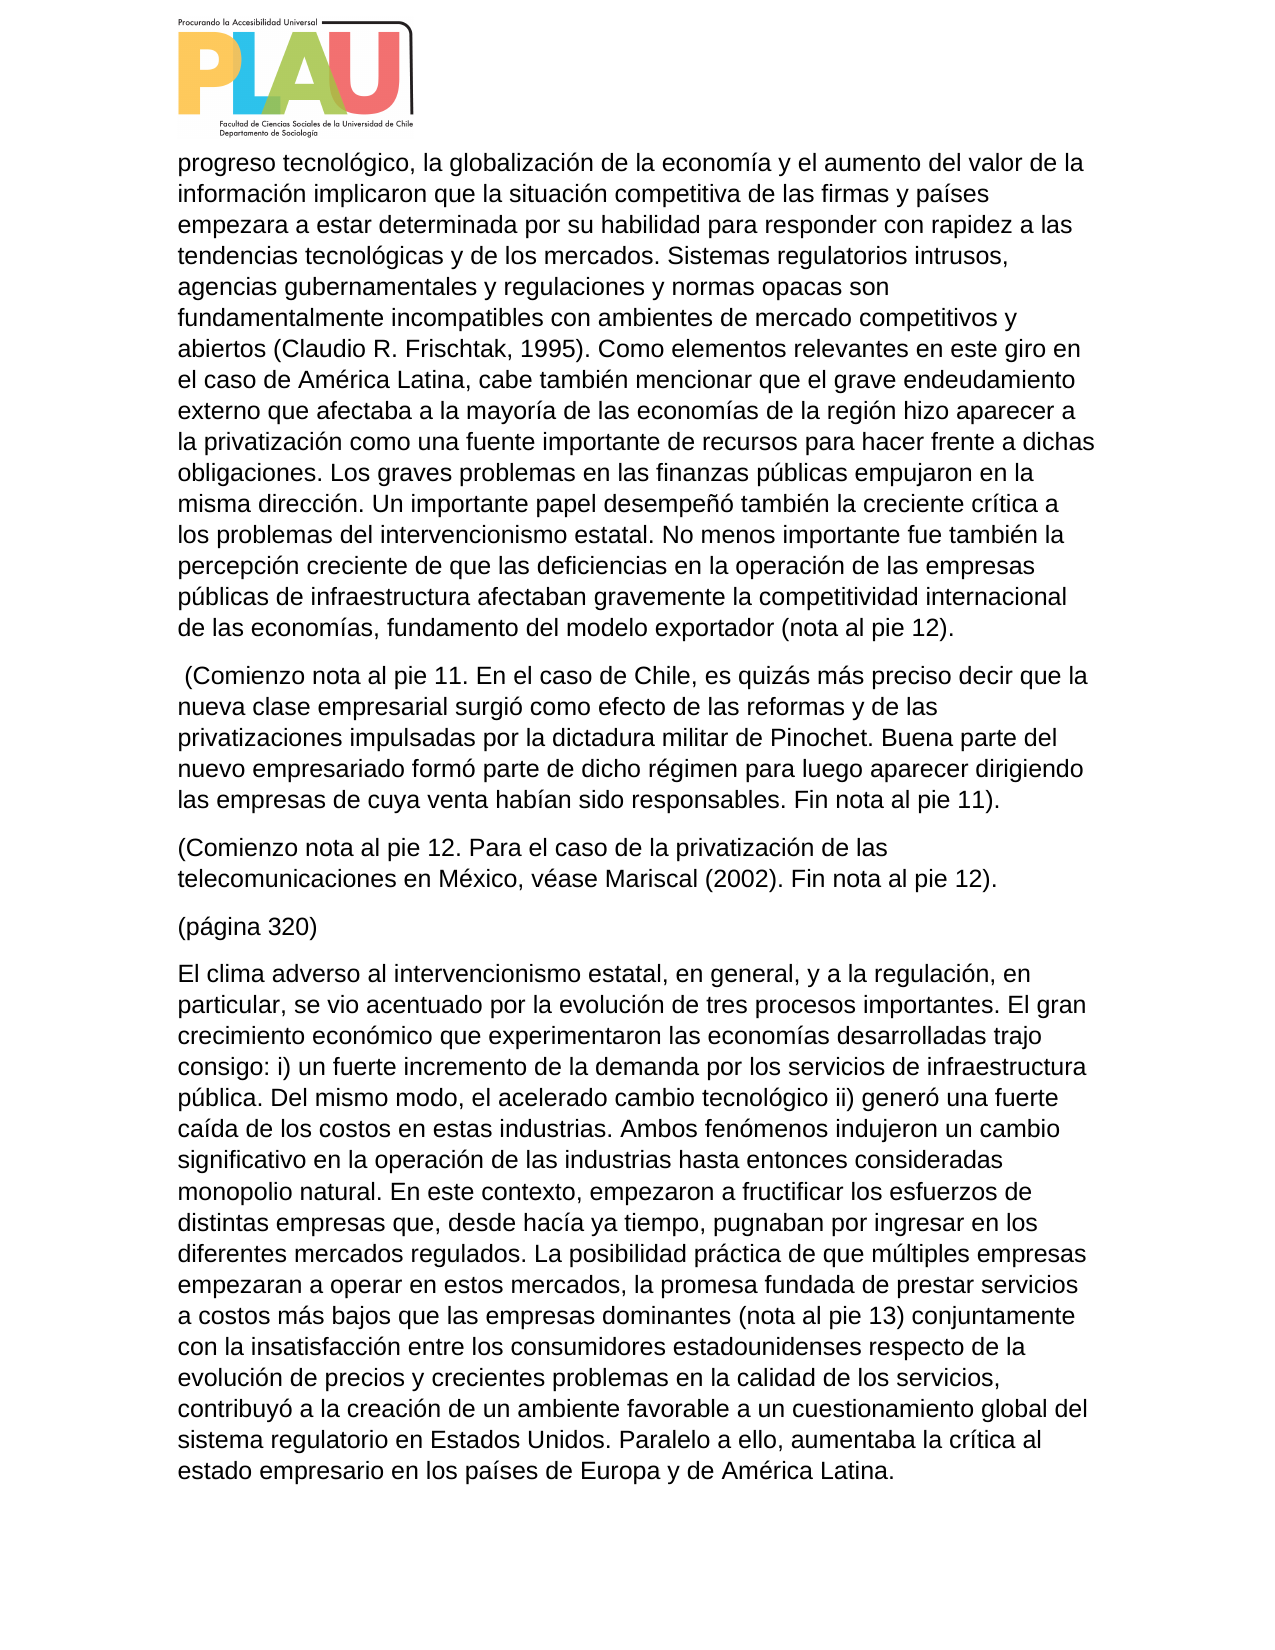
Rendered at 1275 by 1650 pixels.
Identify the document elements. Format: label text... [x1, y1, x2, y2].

text (Comienzo nota al pie 12. Para el caso de la privatización de las telecomunicaciones en México, véase Mariscal (2002). Fin nota al pie 12). [177, 833, 1098, 893]
text (página 320) [177, 912, 1098, 940]
text (Comienzo nota al pie 11. En el caso de Chile, es quizás más preciso decir que la nueva clase empresarial surgió como efecto de las reformas y de las privatizaciones impulsadas por la dictadura militar de Pinochet. Buena parte del nuevo empresariado formó parte de dicho régimen para luego aparecer dirigiendo las empresas de cuya venta habían sido responsables. Fin nota al pie 11). [177, 661, 1098, 814]
text El clima adverso al intervencionismo estatal, en general, y a la regulación, en particular, se vio acentuado por la evolución de tres procesos importantes. El gran crecimiento económico que experimentaron las economías desarrolladas trajo consigo: i) un fuerte incremento de la demanda por los servicios de infraestructura pública. Del mismo modo, el acelerado cambio tecnológico ii) generó una fuerte caída de los costos en estas industrias. Ambos fenómenos indujeron un cambio significativo en la operación de las industrias hasta entonces consideradas monopolio natural. En este contexto, empezaron a fructificar los esfuerzos de distintas empresas que, desde hacía ya tiempo, pugnaban por ingresar en los diferentes mercados regulados. La posibilidad práctica de que múltiples empresas empezaran a operar en estos mercados, la promesa fundada de prestar servicios a costos más bajos que las empresas dominantes (nota al pie 13) conjuntamente con la insatisfacción entre los consumidores estadounidenses respecto de la evolución de precios y crecientes problemas en la calidad de los servicios, contribuyó a la creación de un ambiente favorable a un cuestionamiento global del sistema regulatorio en Estados Unidos. Paralelo a ello, aumentaba la crítica al estado empresario en los países de Europa y de América Latina. [177, 959, 1098, 1485]
picture [176, 16, 415, 139]
